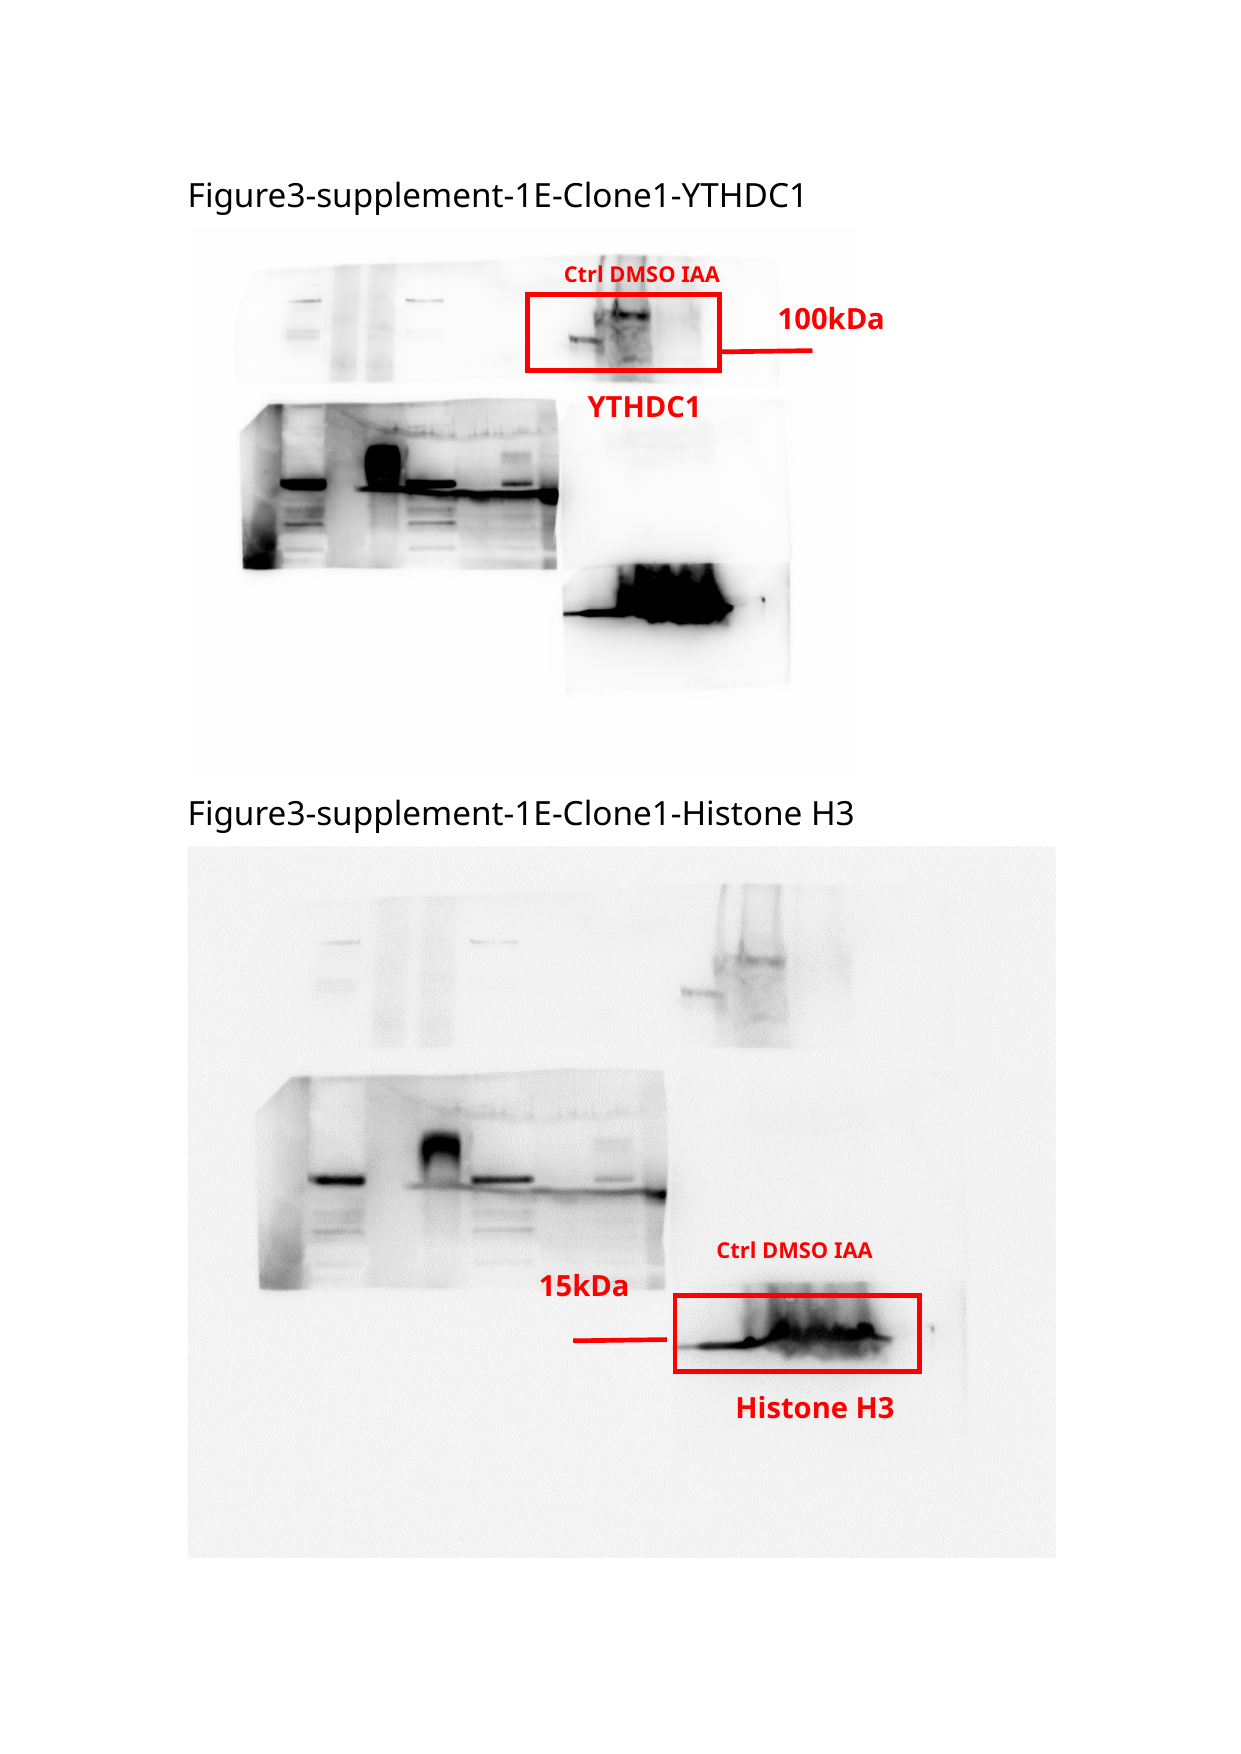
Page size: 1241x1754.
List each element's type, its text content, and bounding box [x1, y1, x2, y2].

picture [187, 227, 859, 777]
picture [852, 312, 859, 325]
picture [187, 846, 1056, 1558]
text Figure3-supplement-1E-Clone1-Histone H3 [187, 779, 1053, 844]
